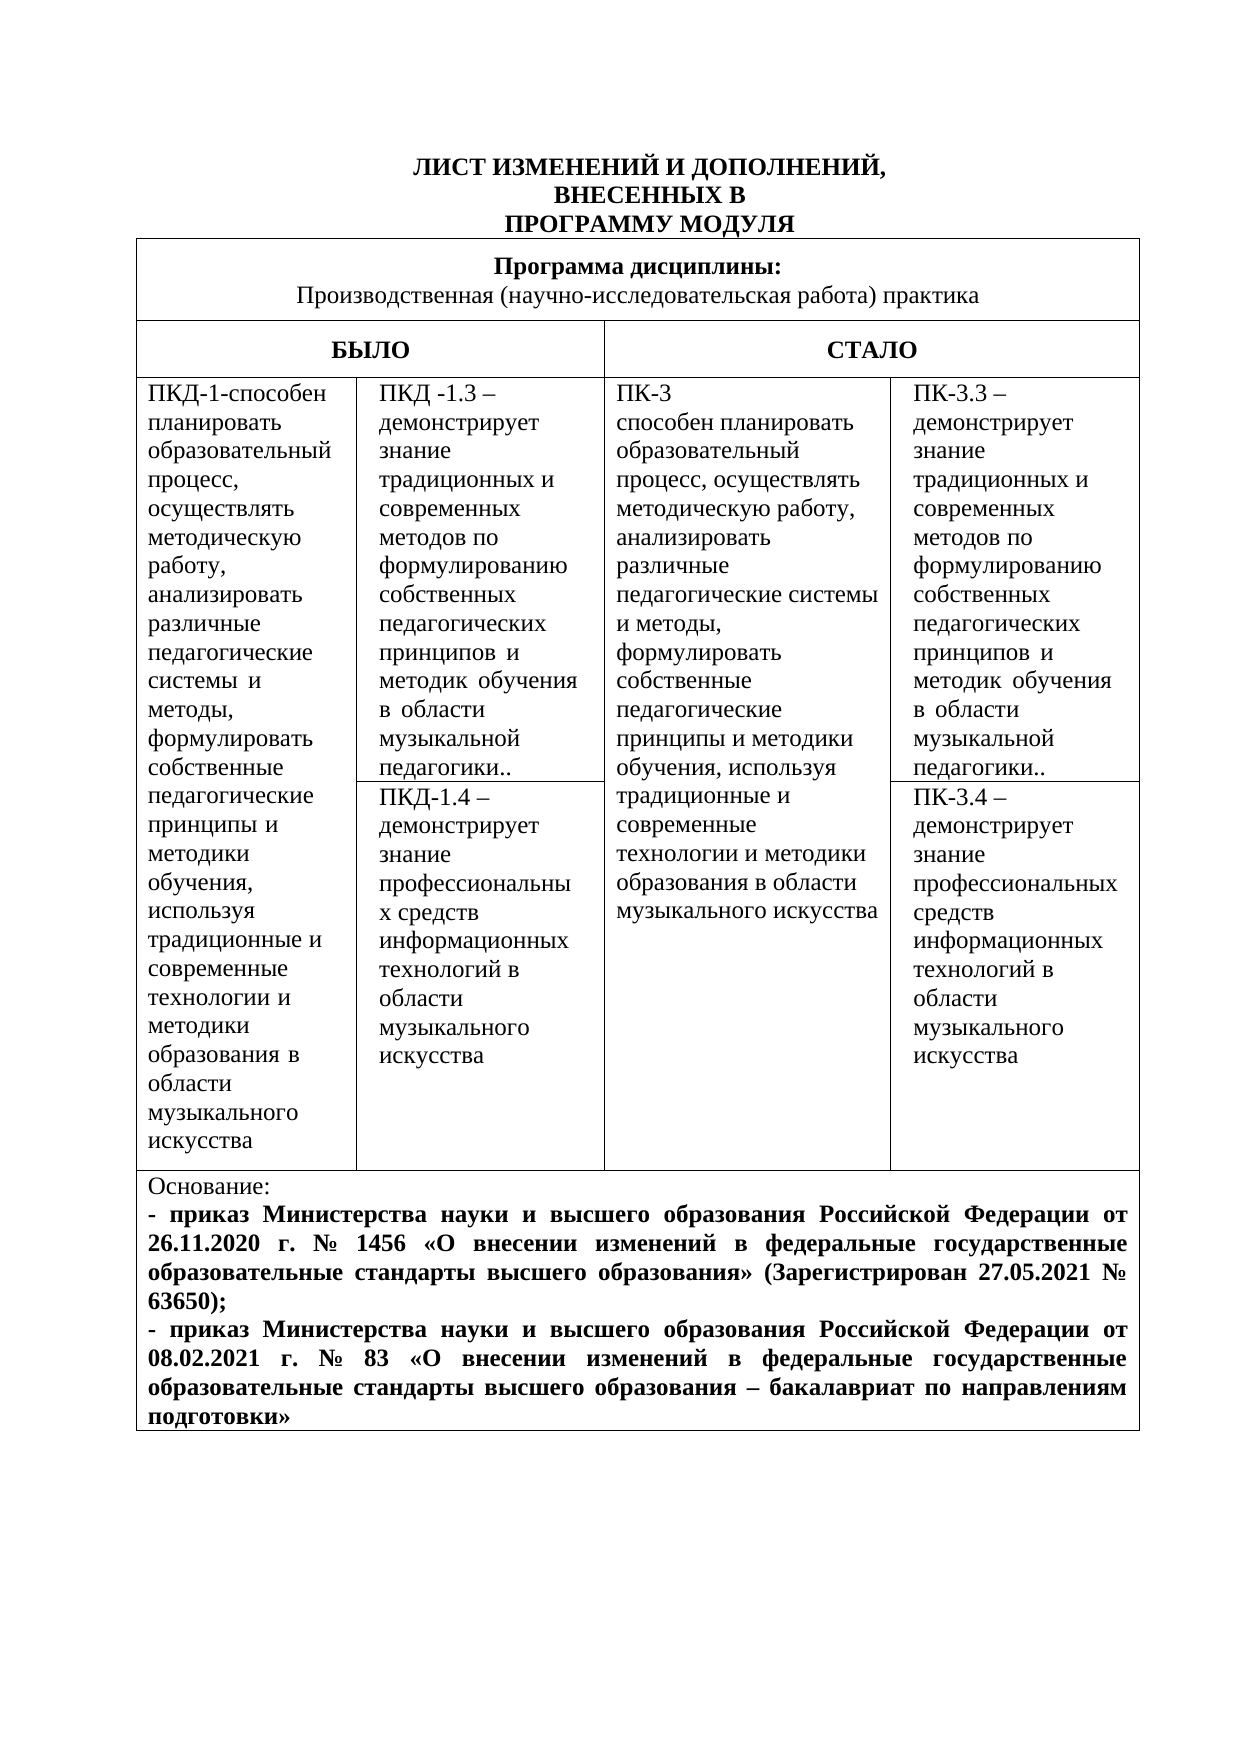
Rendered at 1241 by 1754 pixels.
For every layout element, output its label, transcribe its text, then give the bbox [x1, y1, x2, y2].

table_cell ПК-3.4 – демонстрирует знание профессиональных средств информационных технологий в области музыкального искусства [891, 782, 1139, 1170]
text ВНЕСЕННЫХ В [148, 180, 1152, 209]
table_header Программа дисциплины: Производственная (научно-исследовательская работа) практика [137, 239, 1139, 320]
table_cell БЫЛО [137, 321, 604, 377]
text ПРОГРАММУ МОДУЛЯ [148, 209, 1152, 238]
table_cell ПК-3.3 – демонстрирует знание традиционных и современных методов по формулированию собственных педагогических принципов и методик обучения в области музыкальной педагогики.. [891, 378, 1139, 781]
table_cell СТАЛО [605, 321, 1139, 377]
table_cell ПКД-1-способен планировать образовательный процесс, осуществлять методическую работу, анализировать различные педагогические системы и методы, формулировать собственные педагогические принципы и методики обучения, используя традиционные и современные технологии и методики образования в области музыкального искусства [137, 378, 356, 1170]
table_cell Основание: - приказ Министерства науки и высшего образования Российской Федерации от 26.11.2020 г. № 1456 «О внесении изменений в федеральные государственные образовательные стандарты высшего образования» (Зарегистрирован 27.05.2021 № 63650); - приказ Министерства науки и высшего образования Российской Федерации от 08.02.2021 г. № 83 «О внесении изменений в федеральные государственные образовательные стандарты высшего образования – бакалавриат по направлениям подготовки» [137, 1171, 1139, 1429]
table_cell ПКД-1.4 – демонстрирует знание профессиональных средств информационных технологий в области музыкального искусства [357, 782, 604, 1170]
table_cell ПКД -1.3 – демонстрирует знание традиционных и современных методов по формулированию собственных педагогических принципов и методик обучения в области музыкальной педагогики.. [357, 378, 604, 781]
text ЛИСТ ИЗМЕНЕНИЙ И ДОПОЛНЕНИЙ, [148, 152, 1152, 180]
table_cell ПК-3 способен планировать образовательный процесс, осуществлять методическую работу, анализировать различные педагогические системы и методы, формулировать собственные педагогические принципы и методики обучения, используя традиционные и современные технологии и методики образования в области музыкального искусства [605, 378, 890, 1170]
